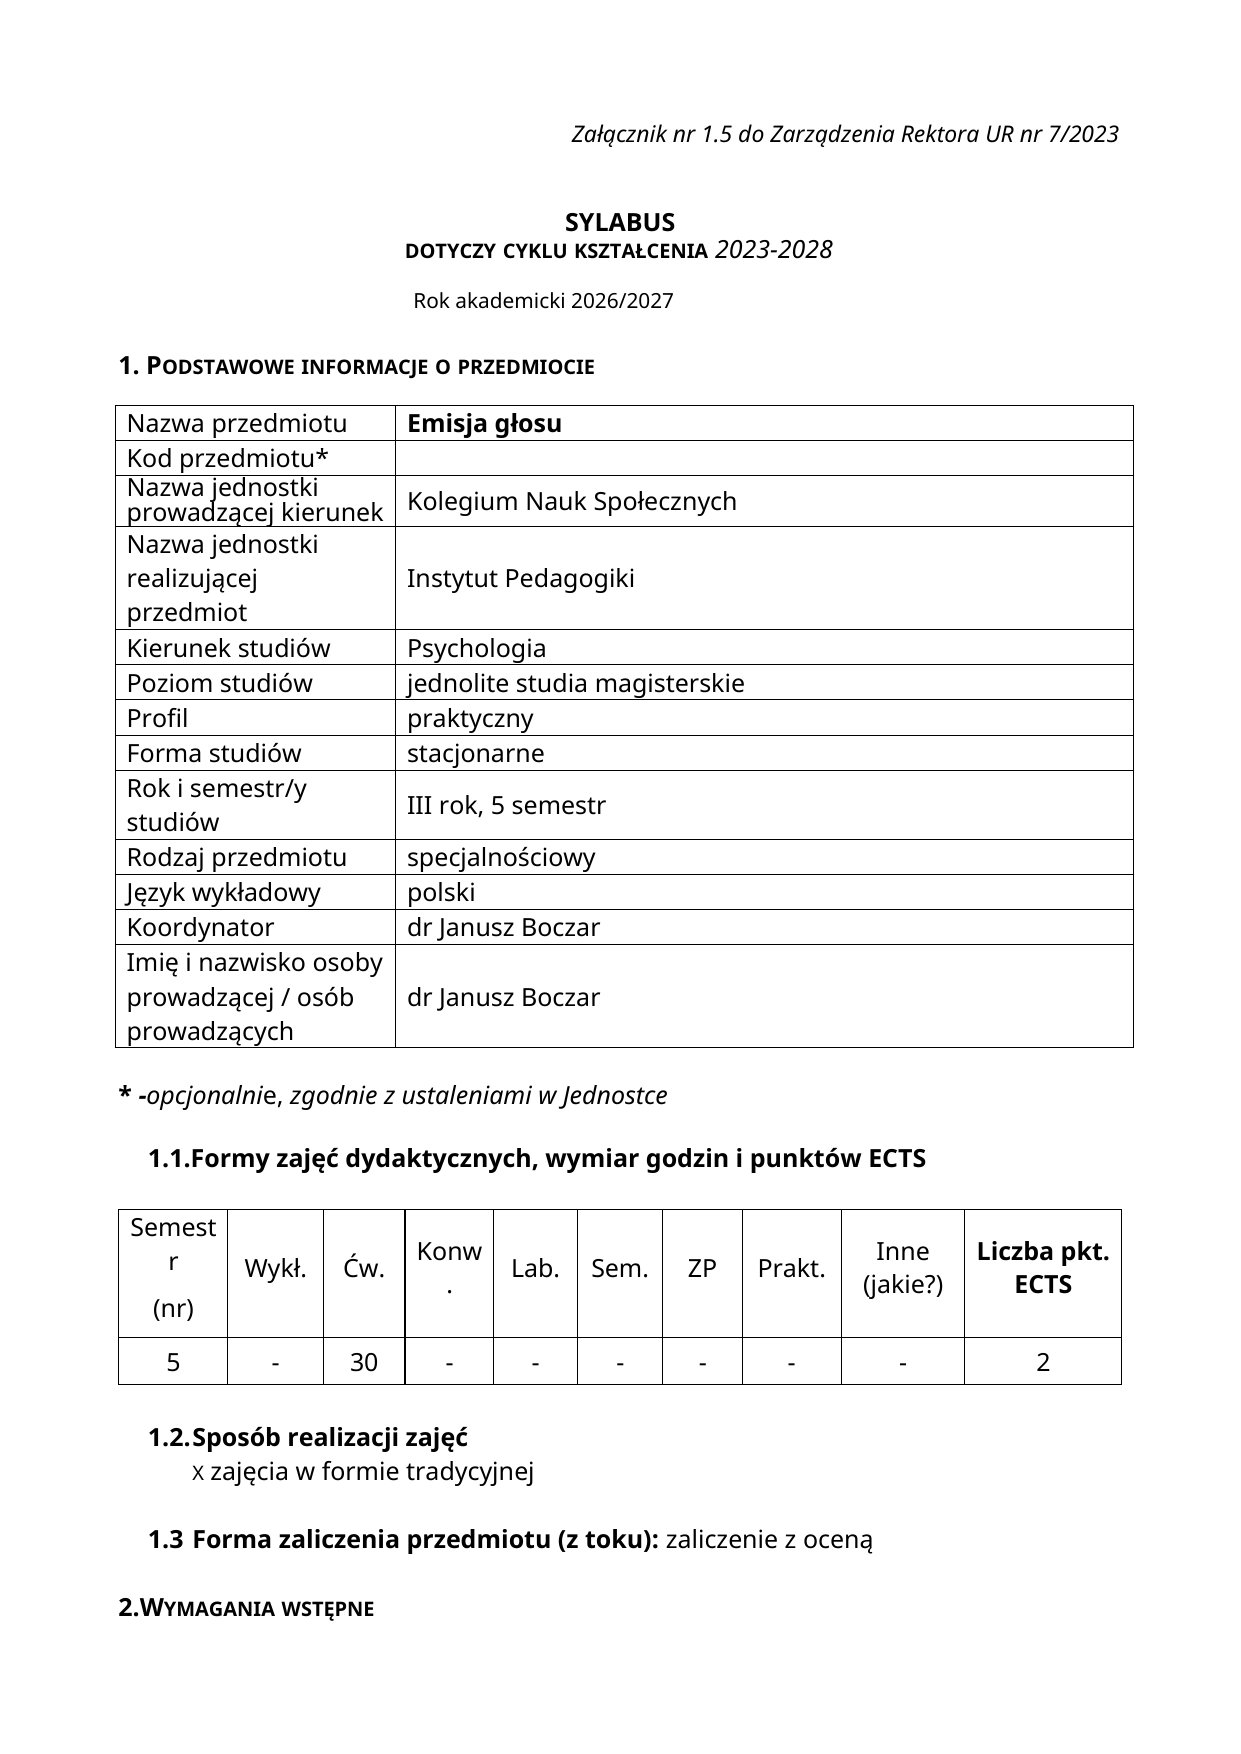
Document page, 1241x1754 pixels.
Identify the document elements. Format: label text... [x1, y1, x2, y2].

table_cell Kolegium Nauk Społecznych [396, 476, 1133, 526]
table_cell polski [396, 875, 1133, 909]
table_cell Nazwa jednostki prowadzącej kierunek [116, 476, 395, 526]
table_cell - [494, 1338, 577, 1384]
text 1.1.Formy zajęć dydaktycznych, wymiar godzin i punktów ECTS [148, 1141, 1122, 1175]
table_cell - [228, 1338, 323, 1384]
table_header Semestr (nr) [119, 1210, 227, 1337]
table_header Inne (jakie?) [842, 1210, 964, 1337]
table_cell dr Janusz Boczar [396, 910, 1133, 944]
table_header Emisja głosu [396, 406, 1133, 440]
table_cell 30 [324, 1338, 404, 1384]
table_cell Profil [116, 700, 395, 734]
text dotyczy cyklu kształcenia 2023-2028 [118, 238, 1122, 263]
table_header ZP [663, 1210, 742, 1337]
table_header Konw. [406, 1210, 493, 1337]
table_cell jednolite studia magisterskie [396, 665, 1133, 699]
table_header Wykł. [228, 1210, 323, 1337]
table_cell Rok i semestr/y studiów [116, 771, 395, 839]
table_cell Poziom studiów [116, 665, 395, 699]
text 1. Podstawowe informacje o przedmiocie [118, 347, 1122, 381]
text Załącznik nr 1.5 do Zarządzenia Rektora UR nr 7/2023 [118, 118, 1122, 149]
table_header Ćw. [324, 1210, 404, 1337]
table_cell III rok, 5 semestr [396, 771, 1133, 839]
table_cell Instytut Pedagogiki [396, 527, 1133, 629]
table_cell Rodzaj przedmiotu [116, 840, 395, 874]
table_cell Psychologia [396, 630, 1133, 664]
table_cell Kierunek studiów [116, 630, 395, 664]
table_cell stacjonarne [396, 736, 1133, 769]
text 1.3 Forma zaliczenia przedmiotu (z toku): zaliczenie z oceną [148, 1522, 1122, 1556]
table_cell 2 [965, 1338, 1121, 1384]
table_header Sem. [578, 1210, 662, 1337]
table_cell - [406, 1338, 493, 1384]
table_header Prakt. [743, 1210, 841, 1337]
table_header Lab. [494, 1210, 577, 1337]
table_cell Imię i nazwisko osoby prowadzącej / osób prowadzących [116, 945, 395, 1047]
table_cell - [663, 1338, 742, 1384]
table_cell [396, 441, 1133, 475]
table_cell dr Janusz Boczar [396, 945, 1133, 1047]
text * -opcjonalnie, zgodnie z ustaleniami w Jednostce [118, 1077, 1122, 1112]
table_cell - [743, 1338, 841, 1384]
table_cell Język wykładowy [116, 875, 395, 909]
text x zajęcia w formie tradycyjnej [192, 1453, 1122, 1487]
table_cell - [842, 1338, 964, 1384]
text SYLABUS [118, 204, 1122, 238]
table_cell specjalnościowy [396, 840, 1133, 874]
table_header Liczba pkt. ECTS [965, 1210, 1121, 1337]
table_cell Kod przedmiotu* [116, 441, 395, 475]
table_cell Nazwa jednostki realizującej przedmiot [116, 527, 395, 629]
text Rok akademicki 2026/2027 [118, 288, 1122, 313]
table_cell Forma studiów [116, 736, 395, 769]
table_cell Koordynator [116, 910, 395, 944]
table_cell - [578, 1338, 662, 1384]
text 1.2. Sposób realizacji zajęć [148, 1419, 1122, 1453]
table_cell praktyczny [396, 700, 1133, 734]
table_header Nazwa przedmiotu [116, 406, 395, 440]
table_cell 5 [119, 1338, 227, 1384]
text 2.Wymagania wstępne [118, 1590, 1122, 1624]
